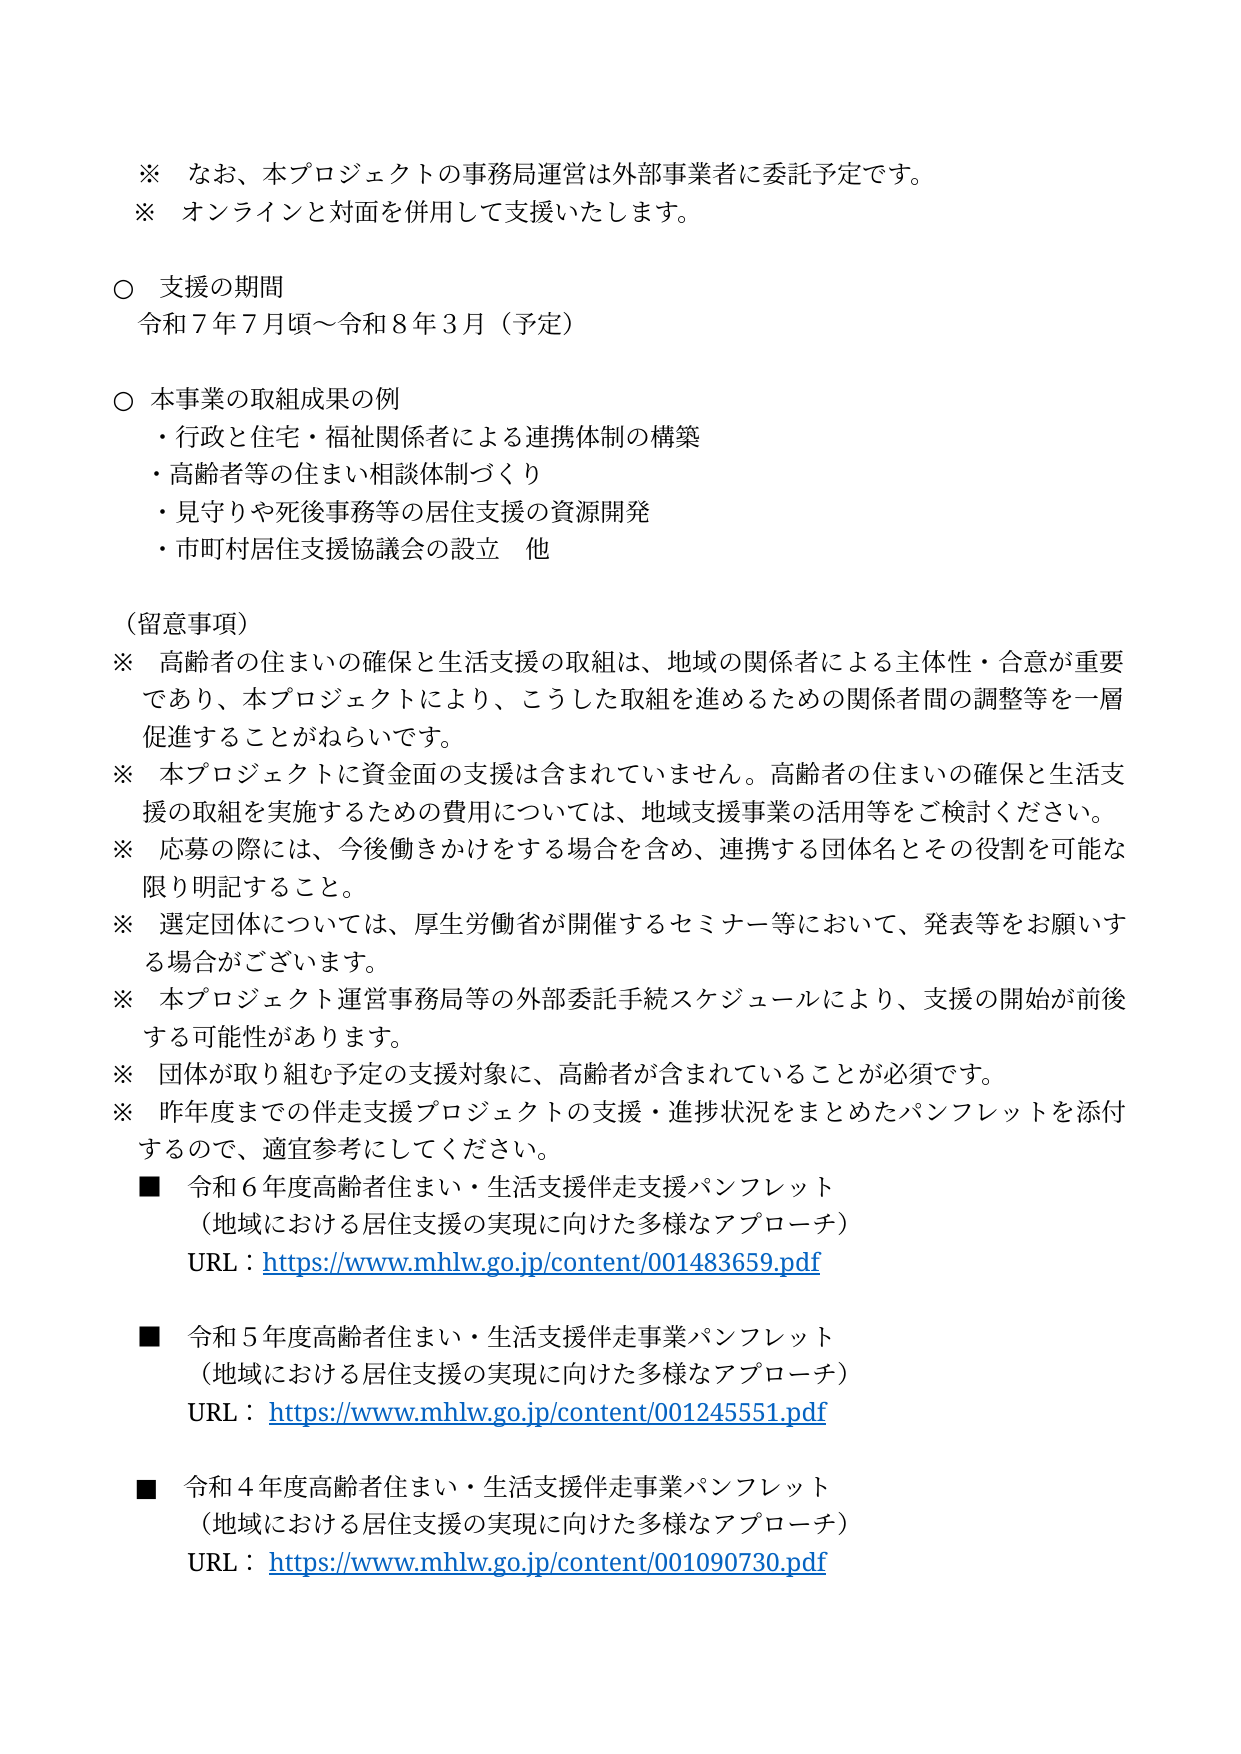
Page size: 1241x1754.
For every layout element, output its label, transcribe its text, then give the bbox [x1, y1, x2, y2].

text ※ 高齢者の住まいの確保と生活支援の取組は、地域の関係者による主体性・合意が重要であり、本プロジェクトにより、こうした取組を進めるための関係者間の調整等を一層促進することがねらいです。 [113, 642, 1128, 754]
text URL：https://www.mhlw.go.jp/content/001483659.pdf [112, 1242, 1128, 1279]
text ※ 昨年度までの伴走支援プロジェクトの支援・進捗状況をまとめたパンフレットを添付するので、適宜参考にしてください。 [112, 1092, 1128, 1167]
text ※ 選定団体については、厚生労働省が開催するセミナー等において、発表等をお願いする場合がございます。 [113, 904, 1128, 979]
text ※ 団体が取り組む予定の支援対象に、高齢者が含まれていることが必須です。 [113, 1054, 1128, 1092]
text URL： https://www.mhlw.go.jp/content/001245551.pdf [112, 1392, 1128, 1429]
text （地域における居住支援の実現に向けた多様なアプローチ） [112, 1204, 1128, 1242]
text ※ 本プロジェクトに資金面の支援は含まれていません。高齢者の住まいの確保と生活支援の取組を実施するための費用については、地域支援事業の活用等をご検討ください。 [113, 754, 1128, 829]
text ※ 応募の際には、今後働きかけをする場合を含め、連携する団体名とその役割を可能な限り明記すること。 [113, 829, 1128, 904]
text ※ オンラインと対面を併用して支援いたします。 [134, 192, 1128, 229]
text ○ 支援の期間 [112, 267, 1128, 304]
text URL： https://www.mhlw.go.jp/content/001090730.pdf [112, 1542, 1128, 1579]
text （留意事項） [112, 604, 1128, 642]
text ※ なお、本プロジェクトの事務局運営は外部事業者に委託予定です。 [112, 154, 1128, 192]
text ■ 令和５年度高齢者住まい・生活支援伴走事業パンフレット [112, 1317, 1128, 1354]
text 令和７年７月頃～令和８年３月（予定） [112, 304, 1128, 342]
text （地域における居住支援の実現に向けた多様なアプローチ） [112, 1354, 1128, 1392]
list ・市町村居住支援協議会の設立 他 [150, 529, 1128, 567]
text （地域における居住支援の実現に向けた多様なアプローチ） [112, 1504, 1128, 1542]
list ・行政と住宅・福祉関係者による連携体制の構築 [150, 417, 1128, 454]
text ■ 令和６年度高齢者住まい・生活支援伴走支援パンフレット [112, 1167, 1128, 1204]
text ■ 令和４年度高齢者住まい・生活支援伴走事業パンフレット [134, 1467, 1128, 1504]
list 本事業の取組成果の例 [112, 379, 1128, 417]
list ・見守りや死後事務等の居住支援の資源開発 [150, 492, 1128, 529]
text ※ 本プロジェクト運営事務局等の外部委託手続スケジュールにより、支援の開始が前後する可能性があります。 [113, 979, 1128, 1054]
text ・高齢者等の住まい相談体制づくり [112, 454, 1128, 492]
